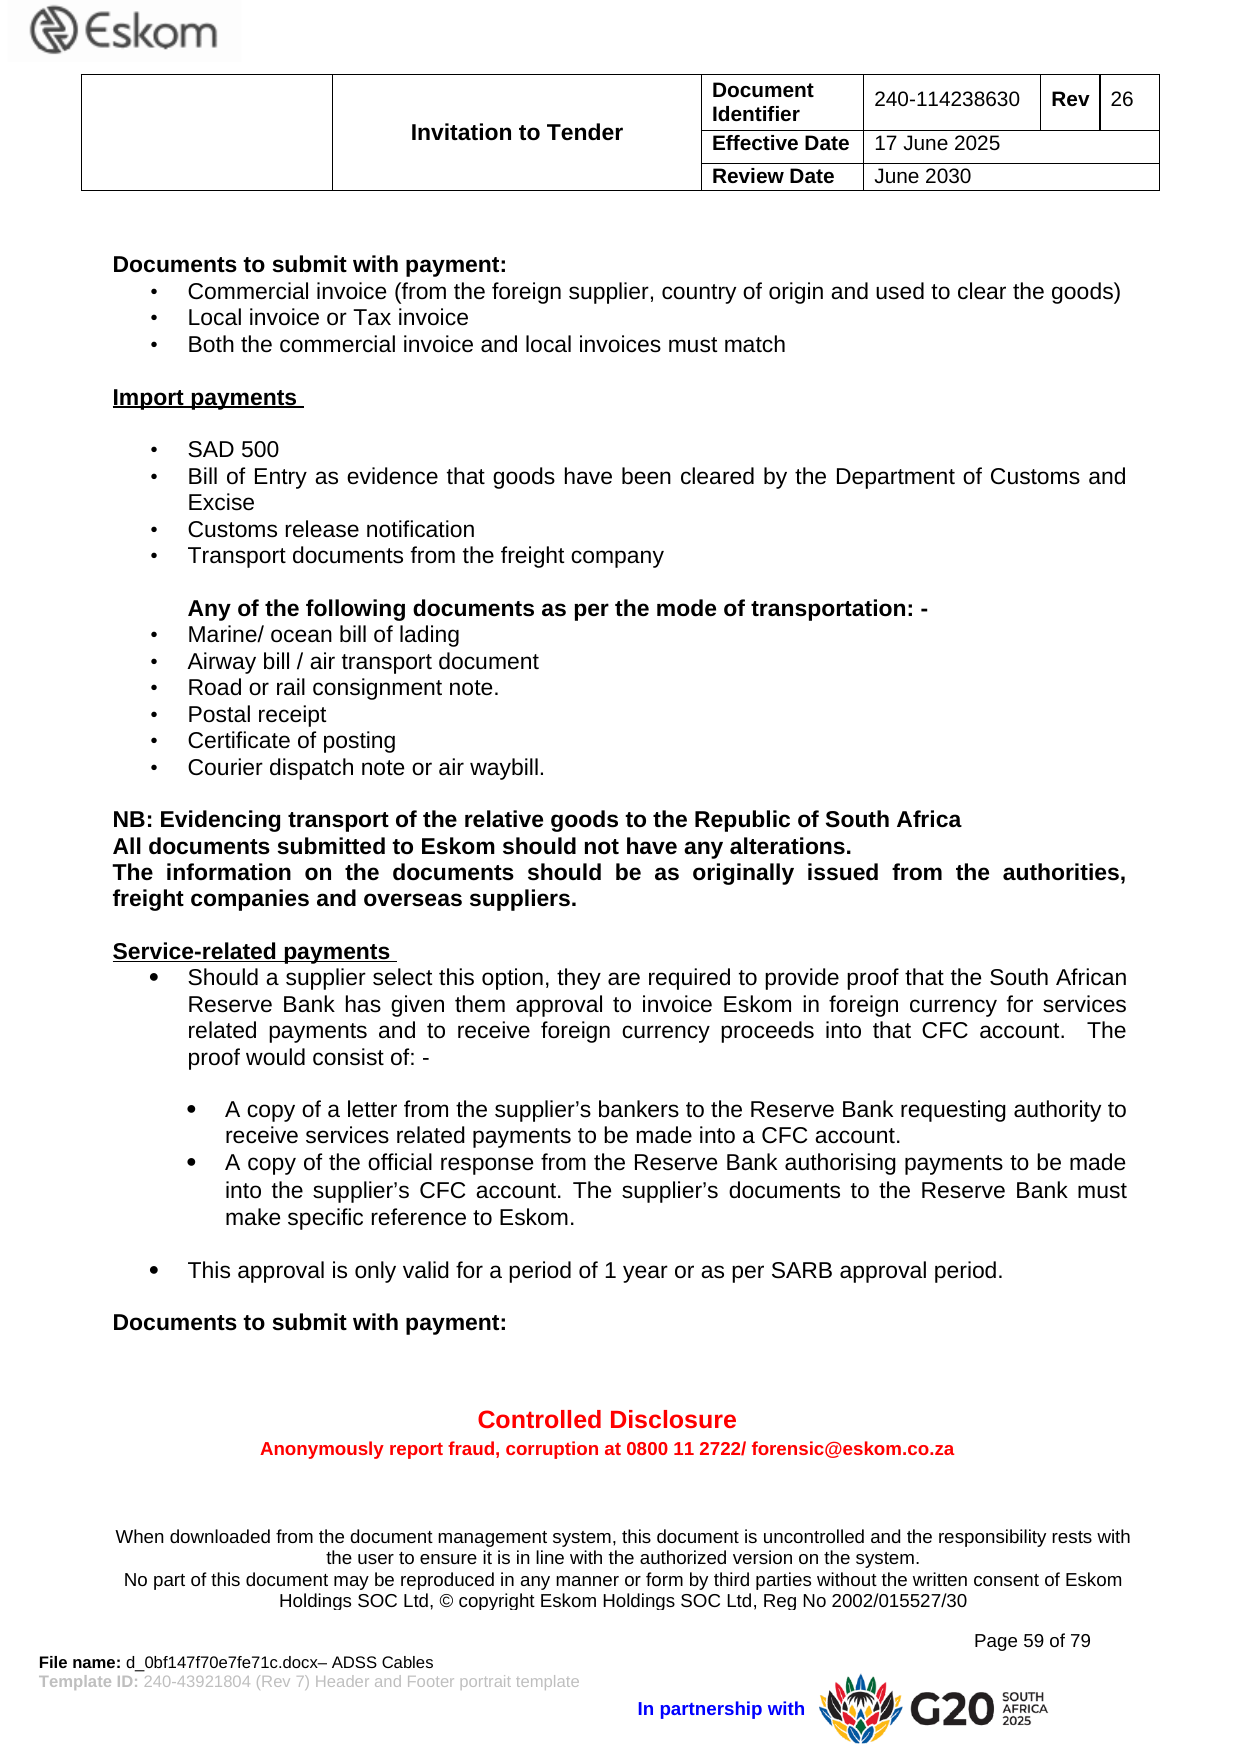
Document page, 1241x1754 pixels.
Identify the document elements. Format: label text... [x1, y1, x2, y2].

list Airway bill / air transport document [150, 648, 1128, 674]
text Documents to submit with payment: [112, 251, 1128, 278]
list Certificate of posting [150, 727, 1128, 753]
text Service-related payments [112, 938, 1128, 964]
list Commercial invoice (from the foreign supplier, country of origin and used to clear the goods) [150, 278, 1128, 304]
text The information on the documents should be as originally issued from the authorities, freight companies and overseas suppliers. [112, 859, 1128, 912]
list Marine/ ocean bill of lading [150, 621, 1128, 648]
list Both the commercial invoice and local invoices must match [150, 331, 1128, 357]
text All documents submitted to Eskom should not have any alterations. [112, 833, 1128, 859]
text Any of the following documents as per the mode of transportation: - [187, 595, 1128, 621]
list This approval is only valid for a period of 1 year or as per SARB approval period. [150, 1257, 1128, 1283]
list Bill of Entry as evidence that goods have been cleared by the Department of Customs and Excise [150, 463, 1128, 516]
list Should a supplier select this option, they are required to provide proof that the South African Reserve Bank has given them approval to invoice Eskom in foreign currency for services related payments and to receive foreign currency proceeds into that CFC account. The proof would consist of: - [150, 964, 1128, 1070]
text Import payments [112, 383, 1128, 410]
text NB: Evidencing transport of the relative goods to the Republic of South Africa [112, 806, 1128, 833]
picture [818, 1673, 1052, 1744]
list Road or rail consignment note. [150, 674, 1128, 701]
list SAD 500 [150, 436, 1128, 463]
list Transport documents from the freight company [150, 542, 1128, 568]
text Documents to submit with payment: [112, 1309, 1128, 1336]
list Postal receipt [150, 701, 1128, 727]
list A copy of a letter from the supplier’s bankers to the Reserve Bank requesting authority to receive services related payments to be made into a CFC account. [187, 1096, 1128, 1149]
list A copy of the official response from the Reserve Bank authorising payments to be made into the supplier’s CFC account. The supplier’s documents to the Reserve Bank must make specific reference to Eskom. [187, 1149, 1128, 1230]
list Customs release notification [150, 516, 1128, 542]
list Local invoice or Tax invoice [150, 304, 1128, 331]
list Courier dispatch note or air waybill. [150, 753, 1128, 780]
